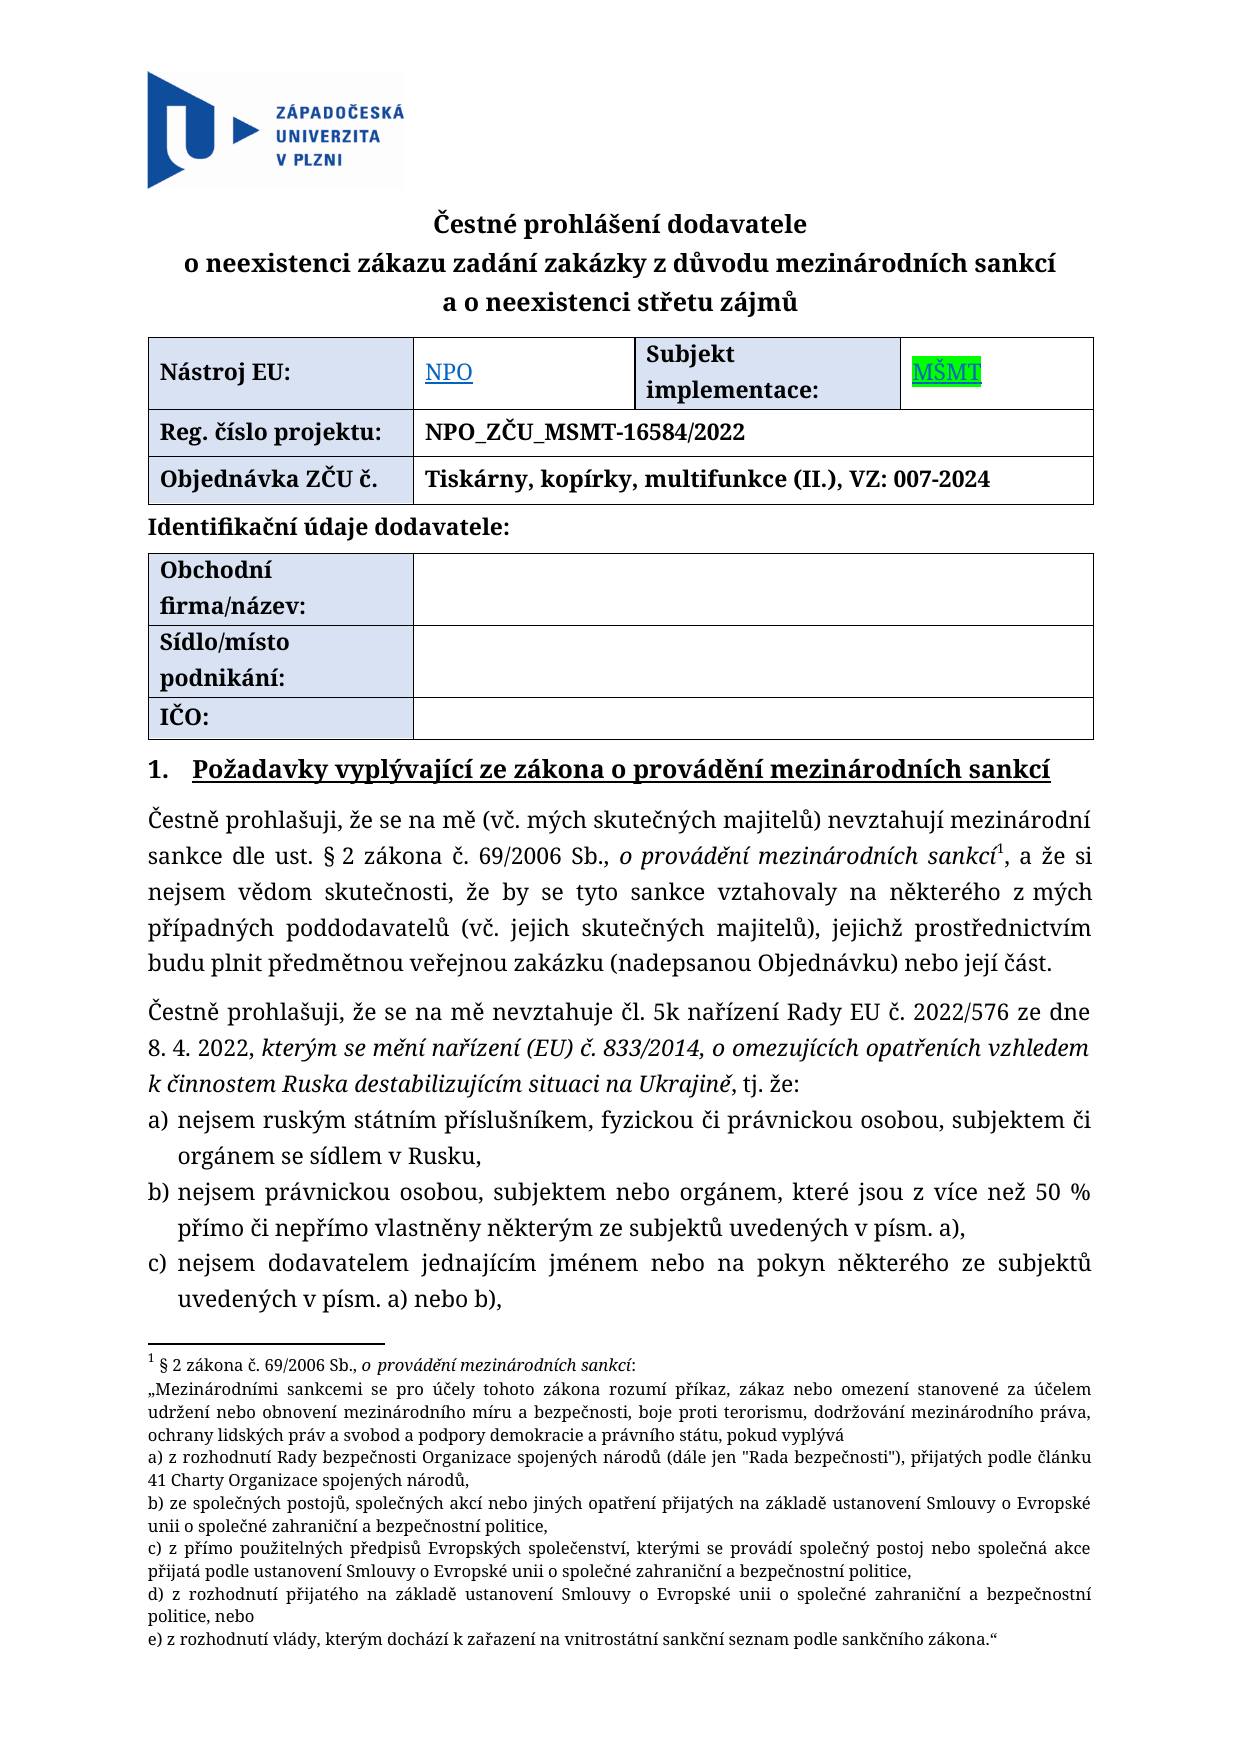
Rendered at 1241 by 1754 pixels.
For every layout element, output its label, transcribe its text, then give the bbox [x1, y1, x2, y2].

subtitle 1. Požadavky vyplývající ze zákona o provádění mezinárodních sankcí [148, 752, 1093, 786]
list nejsem dodavatelem jednajícím jménem nebo na pokyn některého ze subjektů uvedených v písm. a) nebo b), [148, 1247, 1093, 1314]
table_header [414, 554, 1093, 625]
table_header Subjekt implementace: [636, 338, 900, 409]
text Čestně prohlašuji, že se na mě (vč. mých skutečných majitelů) nevztahují mezinárodní sankce dle ust. § 2 zákona č. 69/2006 Sb., o provádění mezinárodních sankcí, a že si nejsem vědom skutečnosti, že by se tyto sankce vztahovaly na některého z mých případných poddodavatelů (vč. jejich skutečných majitelů), jejichž prostřednictvím budu plnit předmětnou veřejnou zakázku (nadepsanou Objednávku) nebo její část. [148, 804, 1093, 979]
list nejsem ruským státním příslušníkem, fyzickou či právnickou osobou, subjektem či orgánem se sídlem v Rusku, [148, 1104, 1093, 1171]
text o neexistenci zákazu zadání zakázky z důvodu mezinárodních sankcí a o neexistenci střetu zájmů [148, 246, 1093, 319]
list nejsem právnickou osobou, subjektem nebo orgánem, které jsou z více než 50 % přímo či nepřímo vlastněny některým ze subjektů uvedených v písm. a), [148, 1176, 1093, 1243]
table_header Obchodní firma/název: [149, 554, 413, 625]
table_cell NPO_ZČU_MSMT-16584/2022 [414, 410, 1093, 456]
table_header MŠMT [901, 338, 1093, 409]
table_cell Tiskárny, kopírky, multifunkce (II.), VZ: 007-2024 [414, 457, 1093, 503]
text Identifikační údaje dodavatele: [148, 511, 1093, 542]
text Čestně prohlašuji, že se na mě nevztahuje čl. 5k nařízení Rady EU č. 2022/576 ze dne 8. 4. 2022, kterým se mění nařízení (EU) č. 833/2014, o omezujících opatřeních vzhledem k činnostem Ruska destabilizujícím situaci na Ukrajině, tj. že: [148, 996, 1093, 1099]
table_cell Reg. číslo projektu: [149, 410, 413, 456]
table_cell [414, 698, 1093, 738]
table_cell Objednávka ZČU č. [149, 457, 413, 503]
text Čestné prohlášení dodavatele [148, 207, 1093, 241]
table_cell IČO: [149, 698, 413, 738]
picture [147, 71, 404, 189]
table_header Nástroj EU: [149, 338, 413, 409]
table_cell [414, 626, 1093, 697]
table_header NPO [414, 338, 634, 409]
table_cell Sídlo/místo podnikání: [149, 626, 413, 697]
